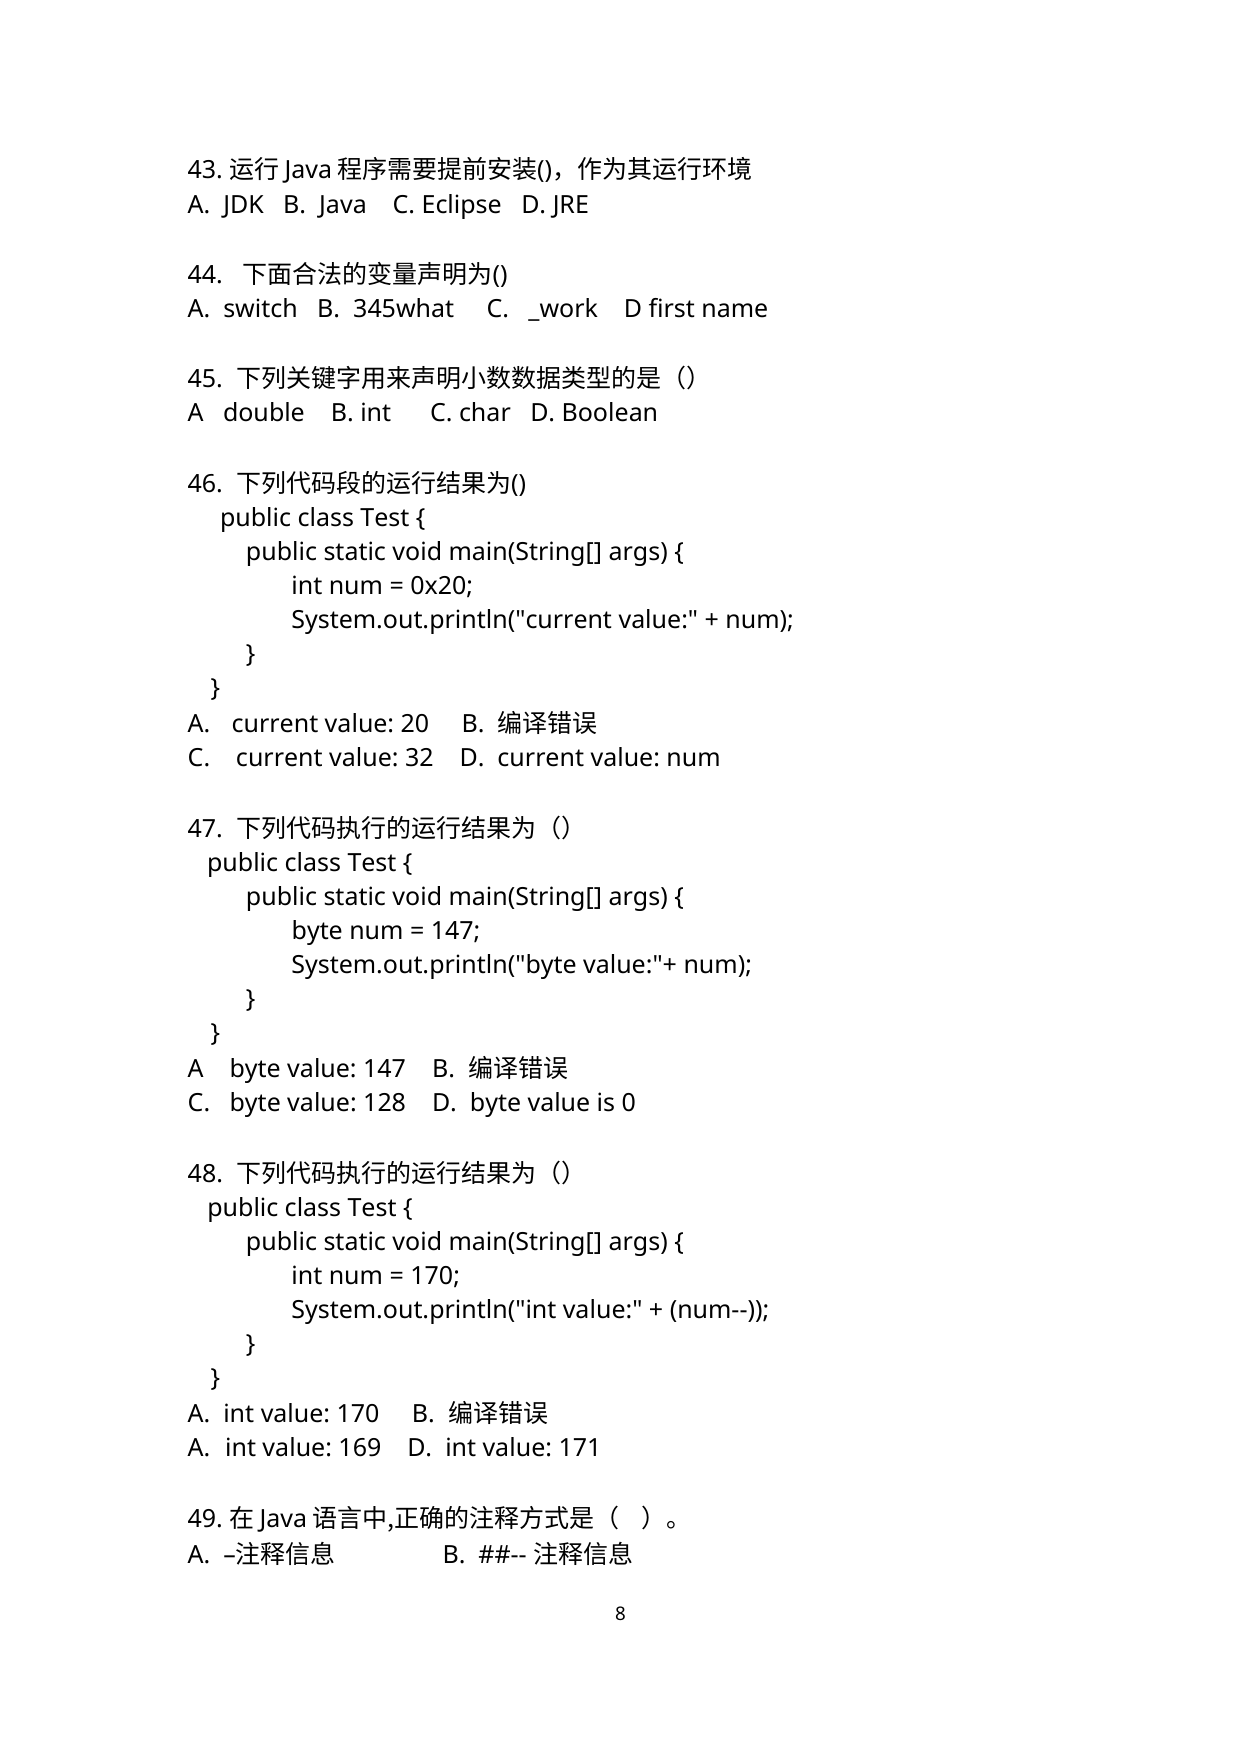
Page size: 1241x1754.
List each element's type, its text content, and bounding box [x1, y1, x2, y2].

text 47. 下列代码执行的运行结果为（） [187, 808, 1053, 844]
list int value: 169 D. int value: 171 [187, 1430, 1053, 1464]
list current value: 20 B. 编译错误 [187, 704, 1053, 740]
text 48. 下列代码执行的运行结果为（） [187, 1153, 1053, 1189]
text C. current value: 32 D. current value: num [187, 740, 1053, 774]
text public static void main(String[] args) { [187, 878, 1053, 912]
text } [187, 981, 1053, 1015]
text } [187, 636, 1053, 670]
text } [187, 1326, 1053, 1360]
text public static void main(String[] args) { [187, 533, 1053, 567]
text int num = 170; [187, 1257, 1053, 1292]
text int num = 0x20; [187, 567, 1053, 602]
text 46. 下列代码段的运行结果为() [187, 463, 1053, 499]
text A. JDK B. Java C. Eclipse D. JRE [187, 186, 1053, 220]
text System.out.println("current value:" + num); [187, 602, 1053, 636]
text 43. 运行Java程序需要提前安装()，作为其运行环境 [187, 150, 1053, 186]
text A. int value: 170 B. 编译错误 [187, 1394, 1053, 1430]
text public static void main(String[] args) { [187, 1223, 1053, 1257]
text System.out.println("int value:" + (num--)); [187, 1292, 1053, 1326]
text } [187, 1360, 1053, 1394]
text A. switch B. 345what C. _work D first name [187, 291, 1053, 325]
text System.out.println("byte value:"+ num); [187, 947, 1053, 981]
text public class Test { [187, 499, 1053, 533]
text 49. 在Java语言中,正确的注释方式是（ ）。 [187, 1498, 1053, 1534]
text byte num = 147; [187, 912, 1053, 947]
text public class Test { [187, 844, 1053, 878]
text } [187, 670, 1053, 704]
text } [187, 1015, 1053, 1049]
text 45. 下列关键字用来声明小数数据类型的是（） [187, 359, 1053, 395]
text A byte value: 147 B. 编译错误 [187, 1049, 1053, 1085]
text public class Test { [187, 1189, 1053, 1223]
text A double B. int C. char D. Boolean [187, 395, 1053, 429]
text A. –注释信息 B. ##-- 注释信息 [187, 1534, 1053, 1571]
text 44. 下面合法的变量声明为() [187, 254, 1053, 291]
text C. byte value: 128 D. byte value is 0 [187, 1085, 1053, 1119]
